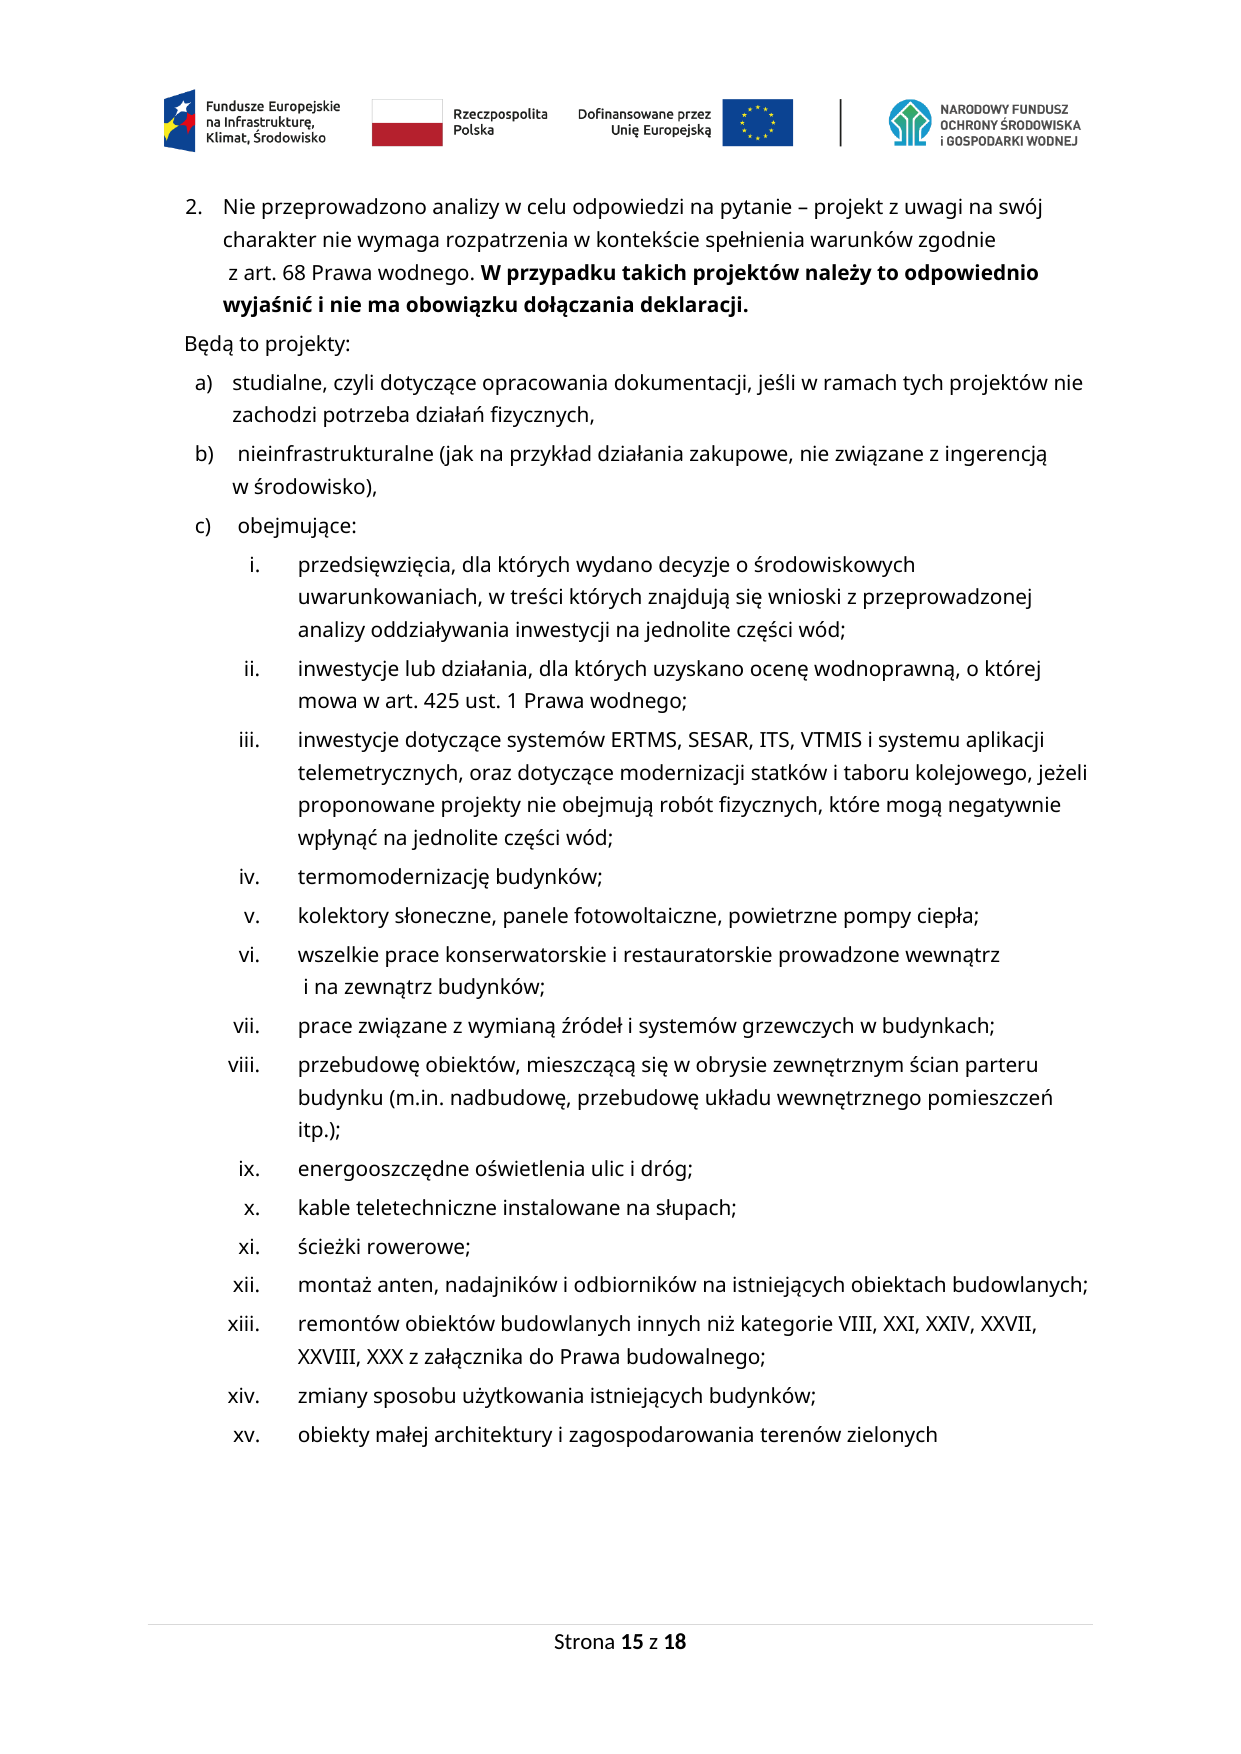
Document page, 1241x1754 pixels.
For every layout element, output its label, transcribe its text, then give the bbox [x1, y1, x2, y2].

list wszelkie prace konserwatorskie i restauratorskie prowadzone wewnątrz i na zewnątrz budynków; [260, 940, 1093, 1001]
text Będą to projekty: [148, 329, 1093, 358]
list inwestycje lub działania, dla których uzyskano ocenę wodnoprawną, o której mowa w art. 425 ust. 1 Prawa wodnego; [260, 654, 1093, 715]
list przedsięwzięcia, dla których wydano decyzje o środowiskowych uwarunkowaniach, w treści których znajdują się wnioski z przeprowadzonej analizy oddziaływania inwestycji na jednolite części wód; [260, 550, 1093, 643]
list ścieżki rowerowe; [260, 1232, 1093, 1260]
list zmiany sposobu użytkowania istniejących budynków; [260, 1381, 1093, 1409]
list Nie przeprowadzono analizy w celu odpowiedzi na pytanie – projekt z uwagi na swój charakter nie wymaga rozpatrzenia w kontekście spełnienia warunków zgodnie z art. 68 Prawa wodnego. W przypadku takich projektów należy to odpowiednio wyjaśnić i nie ma obowiązku dołączania deklaracji. [185, 192, 1093, 319]
list prace związane z wymianą źródeł i systemów grzewczych w budynkach; [260, 1011, 1093, 1039]
list kable teletechniczne instalowane na słupach; [260, 1193, 1093, 1221]
list inwestycje dotyczące systemów ERTMS, SESAR, ITS, VTMIS i systemu aplikacji telemetrycznych, oraz dotyczące modernizacji statków i taboru kolejowego, jeżeli proponowane projekty nie obejmują robót fizycznych, które mogą negatywnie wpłynąć na jednolite części wód; [260, 725, 1093, 852]
list termomodernizację budynków; [260, 862, 1093, 890]
list obiekty małej architektury i zagospodarowania terenów zielonych [260, 1420, 1093, 1448]
picture [147, 73, 1093, 168]
list obejmujące: [194, 511, 1093, 539]
list kolektory słoneczne, panele fotowoltaiczne, powietrzne pompy ciepła; [260, 901, 1093, 929]
list montaż anten, nadajników i odbiorników na istniejących obiektach budowlanych; [260, 1271, 1093, 1299]
list nieinfrastrukturalne (jak na przykład działania zakupowe, nie związane z ingerencją w środowisko), [194, 439, 1093, 501]
list energooszczędne oświetlenia ulic i dróg; [260, 1154, 1093, 1182]
list studialne, czyli dotyczące opracowania dokumentacji, jeśli w ramach tych projektów nie zachodzi potrzeba działań fizycznych, [194, 368, 1093, 429]
list przebudowę obiektów, mieszczącą się w obrysie zewnętrznym ścian parteru budynku (m.in. nadbudowę, przebudowę układu wewnętrznego pomieszczeń itp.); [260, 1050, 1093, 1144]
list remontów obiektów budowlanych innych niż kategorie VIII, XXI, XXIV, XXVII, XXVIII, XXX z załącznika do Prawa budowalnego; [260, 1309, 1093, 1371]
